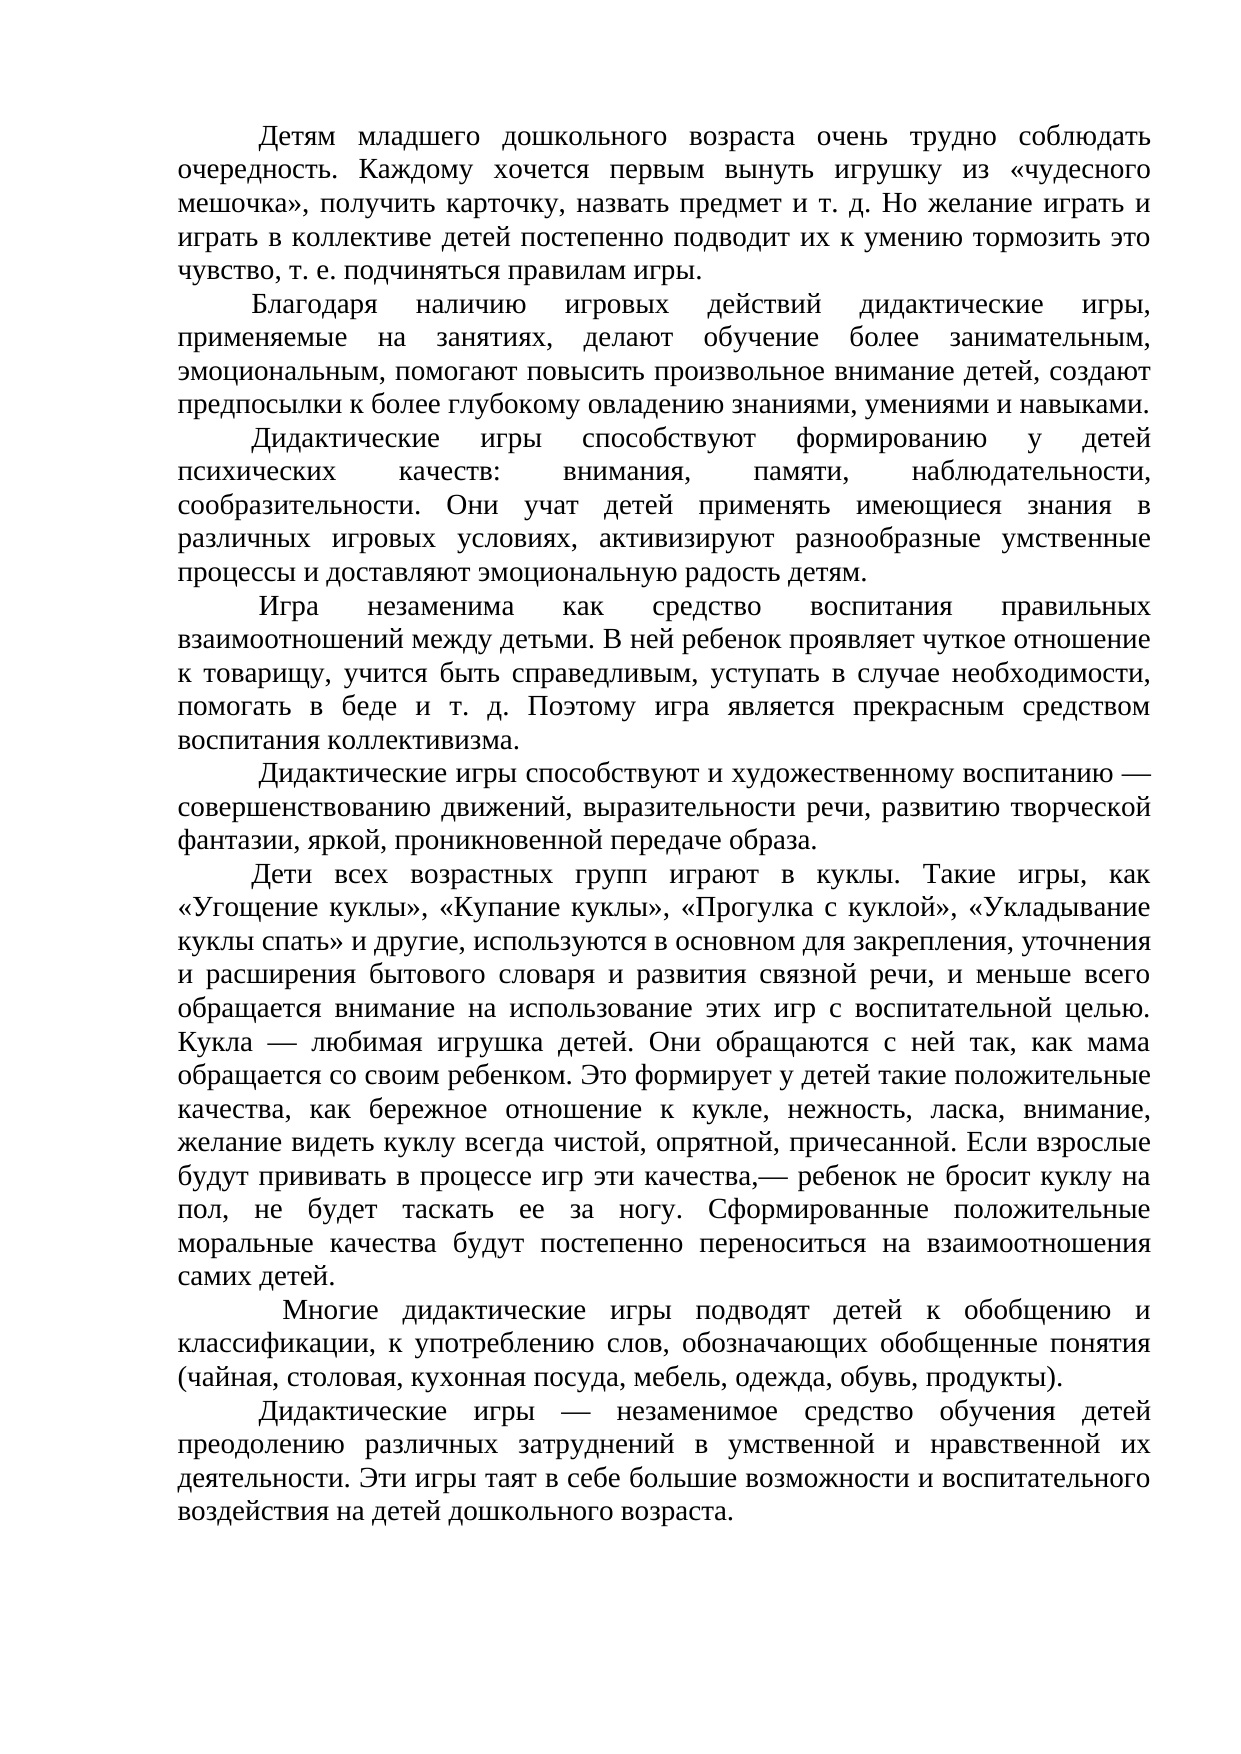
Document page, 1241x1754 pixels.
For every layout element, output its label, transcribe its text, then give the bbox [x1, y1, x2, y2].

text Многие дидактические игры подводят детей к обобщению и классификации, к употреблению слов, обозначающих обобщенные понятия (чайная, столовая, кухонная посуда, мебель, одежда, обувь, продукты). [177, 1292, 1152, 1393]
text Благодаря наличию игровых действий дидактические игры, применяемые на занятиях, делают обучение более занимательным, эмоциональным, помогают повысить произвольное внимание детей, создают предпосылки к более глубокому овладению знаниями, умениями и навыками. [177, 286, 1152, 420]
text Игра незаменима как средство воспитания правильных взаимоотношений между детьми. В ней ребенок проявляет чуткое отношение к товарищу, учится быть справедливым, уступать в случае необходимости, помогать в беде и т. д. Поэтому игра является прекрасным средством воспитания коллективизма. [177, 588, 1152, 755]
text Дидактические игры — незаменимое средство обучения детей преодолению различных затруднений в умственной и нравственной их деятельности. Эти игры таят в себе большие возможности и воспитательного воздействия на детей дошкольного возраста. [177, 1393, 1152, 1527]
text Дидактические игры способствуют и художественному воспитанию — совершенствованию движений, выразительности речи, развитию творческой фантазии, яркой, проникновенной передаче образа. [177, 755, 1152, 856]
text Дидактические игры способствуют формированию у детей психических качеств: внимания, памяти, наблюдательности, сообразительности. Они учат детей применять имеющиеся знания в различных игровых условиях, активизируют разнообразные умственные процессы и доставляют эмоциональную радость детям. [177, 420, 1152, 588]
text Детям младшего дошкольного возраста очень трудно соблюдать очередность. Каждому хочется первым вынуть игрушку из «чудесного мешочка», получить карточку, назвать предмет и т. д. Но желание играть и играть в коллективе детей постепенно подводит их к умению тормозить это чувство, т. е. подчиняться правилам игры. [177, 118, 1152, 286]
text Дети всех возрастных групп играют в куклы. Такие игры, как «Угощение куклы», «Купание куклы», «Прогулка с куклой», «Укладывание куклы спать» и другие, используются в основном для закрепления, уточнения и расширения бытового словаря и развития связной речи, и меньше всего обращается внимание на использование этих игр с воспитательной целью. Кукла — любимая игрушка детей. Они обращаются с ней так, как мама обращается со своим ребенком. Это формирует у детей такие положительные качества, как бережное отношение к кукле, нежность, ласка, внимание, желание видеть куклу всегда чистой, опрятной, причесанной. Если взрослые будут прививать в процессе игр эти качества,— ребенок не бросит куклу на пол, не будет таскать ее за ногу. Сформированные положительные моральные качества будут постепенно переноситься на взаимоотношения самих детей. [177, 856, 1152, 1292]
